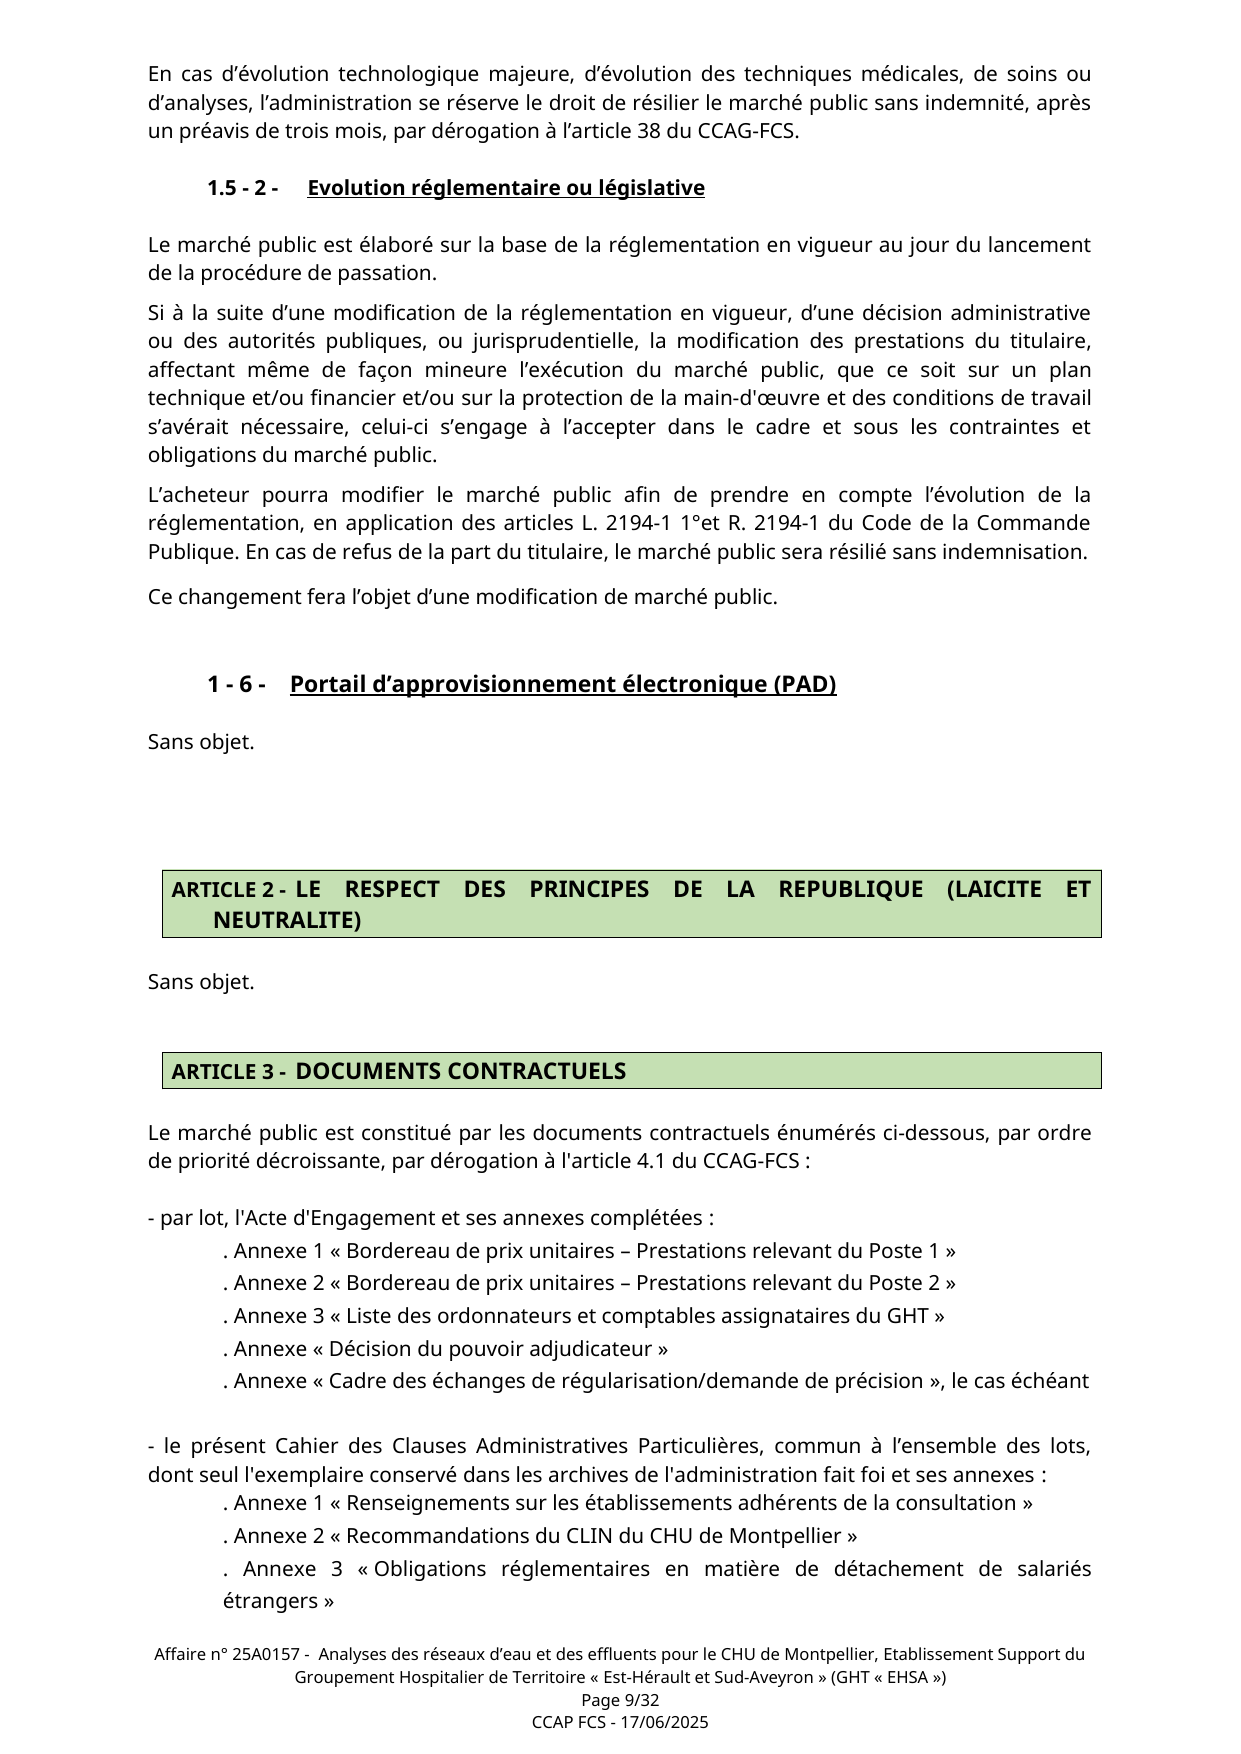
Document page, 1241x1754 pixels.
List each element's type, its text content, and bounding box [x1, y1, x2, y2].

list . Annexe « Cadre des échanges de régularisation/demande de précision », le cas échéant [223, 1366, 1093, 1395]
text Sans objet. [148, 967, 1093, 995]
list . Annexe 2 « Recommandations du CLIN du CHU de Montpellier » [223, 1521, 1093, 1549]
text Le marché public est élaboré sur la base de la réglementation en vigueur au jour du lancement de la procédure de passation. [148, 230, 1093, 287]
text Ce changement fera l’objet d’une modification de marché public. [148, 582, 1093, 611]
list . Annexe 2 « Bordereau de prix unitaires – Prestations relevant du Poste 2 » [223, 1268, 1093, 1297]
list - par lot, l'Acte d'Engagement et ses annexes complétées : [148, 1203, 1093, 1232]
list . Annexe 1 « Bordereau de prix unitaires – Prestations relevant du Poste 1 » [223, 1236, 1093, 1264]
title Documents contractuels [163, 1053, 1101, 1088]
text En cas d’évolution technologique majeure, d’évolution des techniques médicales, de soins ou d’analyses, l’administration se réserve le droit de résilier le marché public sans indemnité, après un préavis de trois mois, par dérogation à l’article 38 du CCAG-FCS. [148, 59, 1093, 144]
text Le marché public est constitué par les documents contractuels énumérés ci-dessous, par ordre de priorité décroissante, par dérogation à l'article 4.1 du CCAG-FCS : [148, 1118, 1093, 1175]
list . Annexe 3 « Obligations réglementaires en matière de détachement de salariés étrangers » [223, 1554, 1093, 1615]
text - le présent Cahier des Clauses Administratives Particulières, commun à l’ensemble des lots, dont seul l'exemplaire conservé dans les archives de l'administration fait foi et ses annexes : [148, 1432, 1093, 1488]
list . Annexe « Décision du pouvoir adjudicateur » [223, 1334, 1093, 1362]
title Le respect des principes de la republique (laicite et neutralite) [163, 871, 1101, 937]
subtitle Evolution réglementaire ou législative [207, 173, 1093, 201]
text L’acheteur pourra modifier le marché public afin de prendre en compte l’évolution de la réglementation, en application des articles L. 2194-1 1°et R. 2194-1 du Code de la Commande Publique. En cas de refus de la part du titulaire, le marché public sera résilié sans indemnisation. [148, 480, 1093, 565]
text Si à la suite d’une modification de la réglementation en vigueur, d’une décision administrative ou des autorités publiques, ou jurisprudentielle, la modification des prestations du titulaire, affectant même de façon mineure l’exécution du marché public, que ce soit sur un plan technique et/ou financier et/ou sur la protection de la main-d'œuvre et des conditions de travail s’avérait nécessaire, celui-ci s’engage à l’accepter dans le cadre et sous les contraintes et obligations du marché public. [148, 298, 1093, 469]
text Sans objet. [148, 727, 1093, 756]
list . Annexe 1 « Renseignements sur les établissements adhérents de la consultation » [223, 1488, 1093, 1517]
list . Annexe 3 « Liste des ordonnateurs et comptables assignataires du GHT » [223, 1301, 1093, 1329]
subtitle Portail d’approvisionnement électronique (PAD) [207, 668, 1093, 699]
